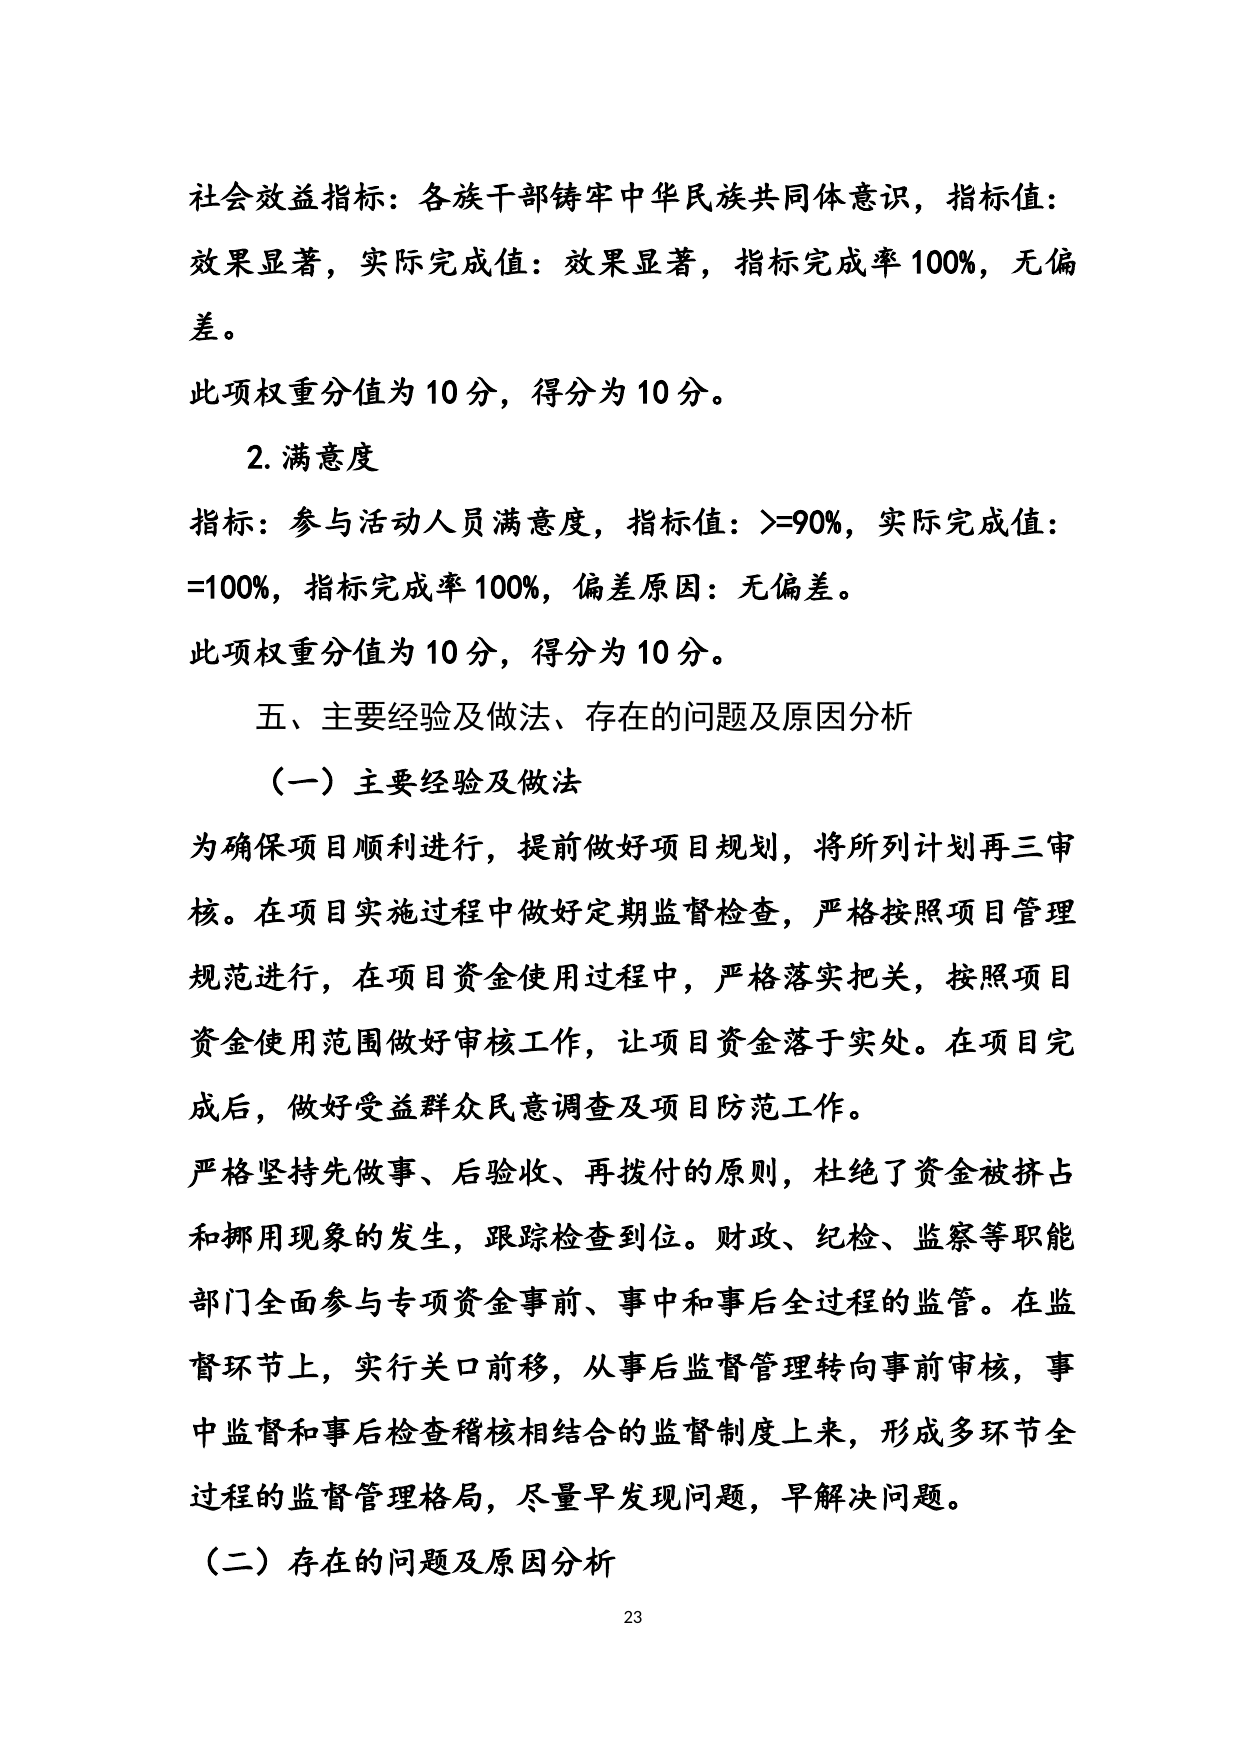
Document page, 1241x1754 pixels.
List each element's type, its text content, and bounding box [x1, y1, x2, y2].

text 2.满意度 指标：参与活动人员满意度，指标值：>=90%，实际完成值：=100%，指标完成率100%，偏差原因：无偏差。 此项权重分值为10分，得分为10分。 [187, 422, 1078, 682]
text 五、主要经验及做法、存在的问题及原因分析 [187, 682, 1078, 747]
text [187, 162, 1078, 422]
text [187, 747, 1078, 1592]
